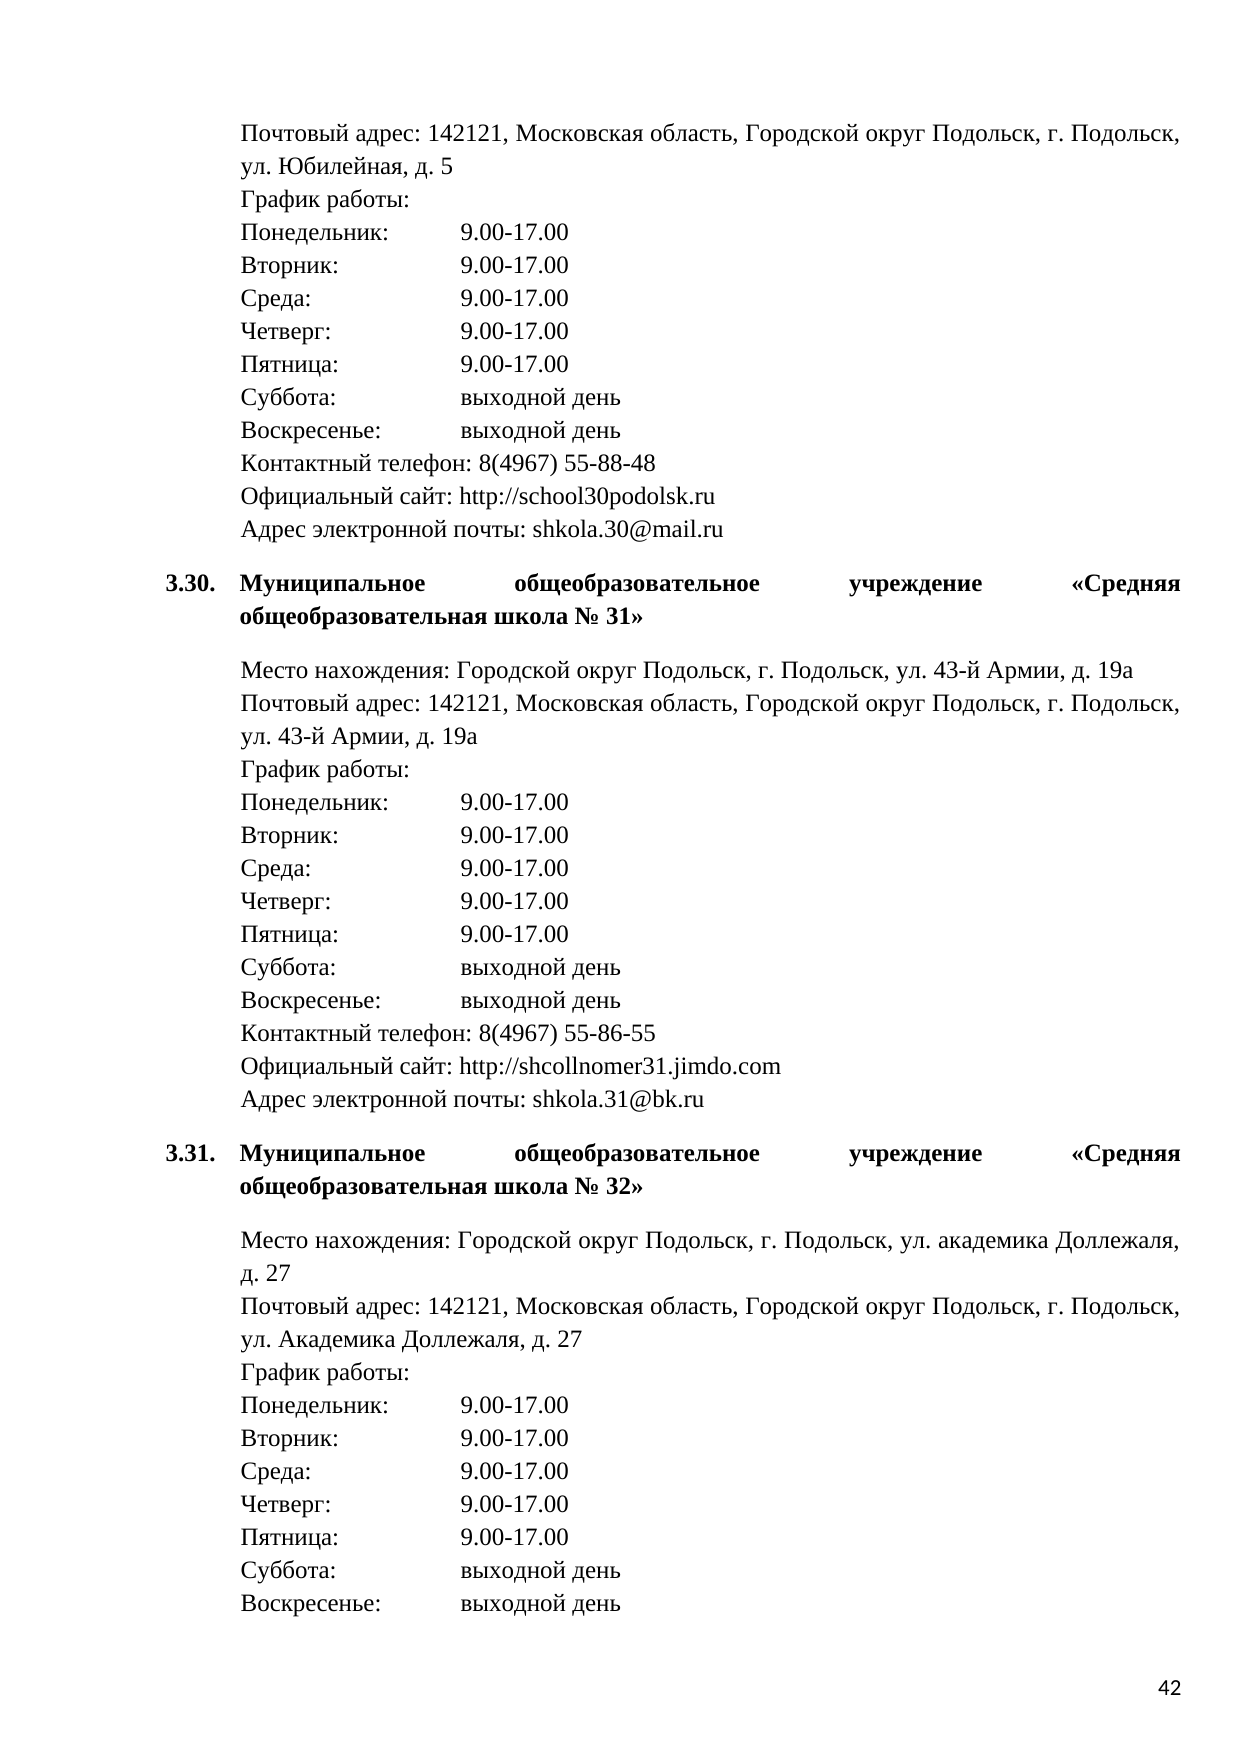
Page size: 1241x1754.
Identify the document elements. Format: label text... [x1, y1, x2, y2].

list Понедельник: 9.00-17.00 [240, 1390, 1181, 1419]
list Четверг: 9.00-17.00 [240, 886, 1181, 915]
list Место нахождения: Городской округ Подольск, г. Подольск, ул. академика Доллежаля, д. 27 [240, 1225, 1181, 1287]
list Суббота: выходной день [240, 1555, 1181, 1584]
list Воскресенье: выходной день [240, 985, 1181, 1014]
list График работы: [240, 184, 1181, 213]
list Пятница: 9.00-17.00 [240, 349, 1181, 378]
text 3.30. Муниципальное общеобразовательное учреждение «Средняя общеобразовательная школа № 31» [165, 568, 1181, 630]
list Официальный сайт: http://school30podolsk.ru [240, 481, 1181, 510]
list Адрес электронной почты: shkola.31@bk.ru [240, 1084, 1181, 1113]
list Вторник: 9.00-17.00 [240, 250, 1181, 279]
list Контактный телефон: 8(4967) 55-88-48 [240, 448, 1181, 477]
list Место нахождения: Городской округ Подольск, г. Подольск, ул. 43-й Армии, д. 19а [240, 655, 1181, 684]
list Адрес электронной почты: shkola.30@mail.ru [240, 514, 1181, 543]
list Среда: 9.00-17.00 [240, 283, 1181, 312]
list Почтовый адрес: 142121, Московская область, Городской округ Подольск, г. Подольск, ул. Юбилейная, д. 5 [240, 118, 1181, 180]
text 3.31. Муниципальное общеобразовательное учреждение «Средняя общеобразовательная школа № 32» [165, 1138, 1181, 1200]
list Почтовый адрес: 142121, Московская область, Городской округ Подольск, г. Подольск, ул. 43-й Армии, д. 19а [240, 688, 1181, 750]
list Суббота: выходной день [240, 382, 1181, 411]
list Пятница: 9.00-17.00 [240, 919, 1181, 948]
list Среда: 9.00-17.00 [240, 1456, 1181, 1485]
list Суббота: выходной день [240, 952, 1181, 981]
list Среда: 9.00-17.00 [240, 853, 1181, 882]
list Контактный телефон: 8(4967) 55-86-55 [240, 1018, 1181, 1047]
list Вторник: 9.00-17.00 [240, 820, 1181, 849]
list Четверг: 9.00-17.00 [240, 316, 1181, 345]
list Понедельник: 9.00-17.00 [240, 787, 1181, 816]
list Воскресенье: выходной день [240, 415, 1181, 444]
list Четверг: 9.00-17.00 [240, 1489, 1181, 1518]
list Понедельник: 9.00-17.00 [240, 217, 1181, 246]
list Официальный сайт: http://shcollnomer31.jimdo.com [240, 1051, 1181, 1080]
list График работы: [240, 754, 1181, 783]
list График работы: [240, 1357, 1181, 1386]
list Почтовый адрес: 142121, Московская область, Городской округ Подольск, г. Подольск, ул. Академика Доллежаля, д. 27 [240, 1291, 1181, 1353]
list Воскресенье: выходной день [240, 1588, 1181, 1617]
list Пятница: 9.00-17.00 [240, 1522, 1181, 1551]
list Вторник: 9.00-17.00 [240, 1423, 1181, 1452]
